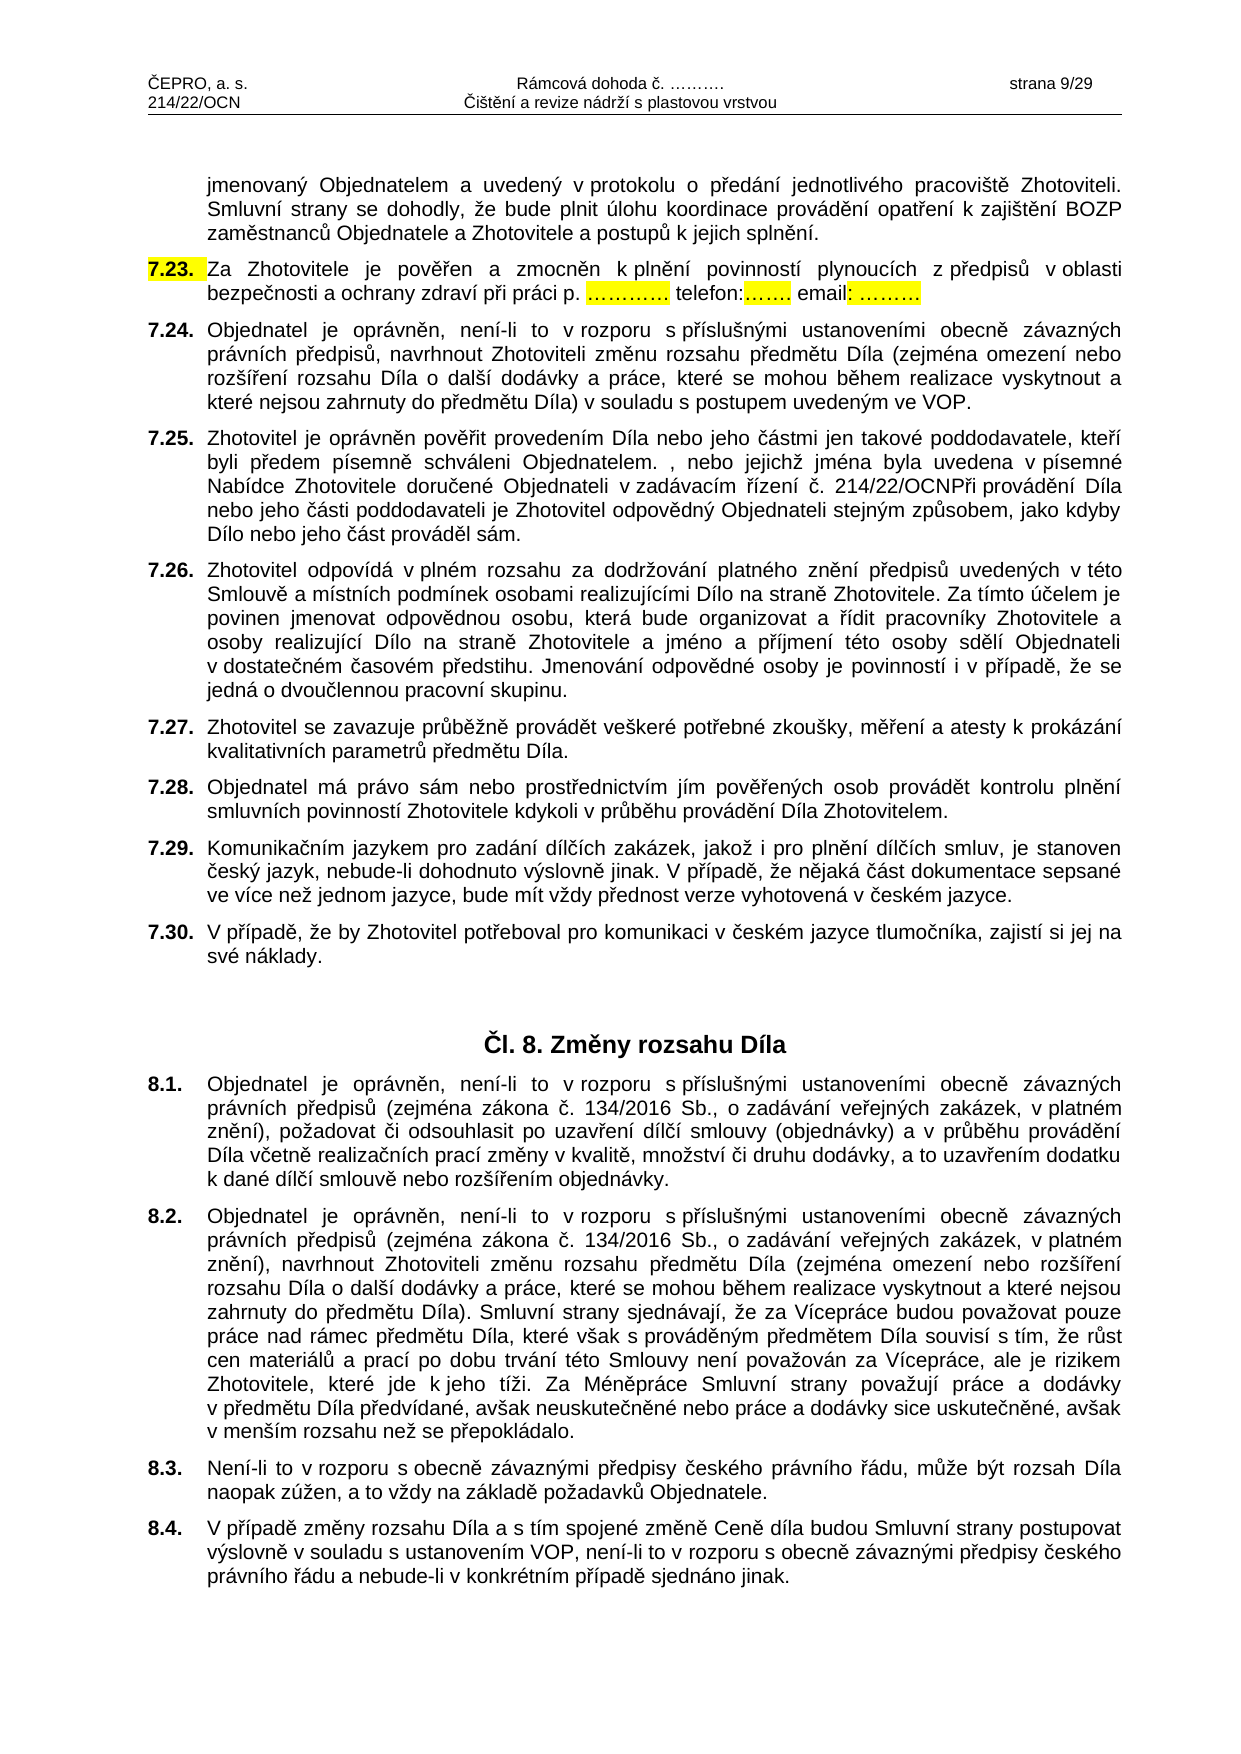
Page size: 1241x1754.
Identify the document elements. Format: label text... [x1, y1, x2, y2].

text Změny rozsahu Díla [148, 1030, 1122, 1059]
list Zhotovitel odpovídá v plném rozsahu za dodržování platného znění předpisů uvedených v této Smlouvě a místních podmínek osobami realizujícími Dílo na straně Zhotovitele. Za tímto účelem je povinen jmenovat odpovědnou osobu, která bude organizovat a řídit pracovníky Zhotovitele a osoby realizující Dílo na straně Zhotovitele a jméno a příjmení této osoby sdělí Objednateli v dostatečném časovém předstihu. Jmenování odpovědné osoby je povinností i v případě, že se jedná o dvoučlennou pracovní skupinu. [148, 558, 1122, 702]
list V případě změny rozsahu Díla a s tím spojené změně Ceně díla budou Smluvní strany postupovat výslovně v souladu s ustanovením VOP, není-li to v rozporu s obecně závaznými předpisy českého právního řádu a nebude-li v konkrétním případě sjednáno jinak. [148, 1516, 1122, 1588]
list Není-li to v rozporu s obecně závaznými předpisy českého právního řádu, může být rozsah Díla naopak zúžen, a to vždy na základě požadavků Objednatele. [148, 1456, 1122, 1504]
list Komunikačním jazykem pro zadání dílčích zakázek, jakož i pro plnění dílčích smluv, je stanoven český jazyk, nebude-li dohodnuto výslovně jinak. V případě, že nějaká část dokumentace sepsané ve více než jednom jazyce, bude mít vždy přednost verze vyhotovená v českém jazyce. [148, 835, 1122, 907]
list Objednatel je oprávněn, není-li to v rozporu s příslušnými ustanoveními obecně závazných právních předpisů (zejména zákona č. 134/2016 Sb., o zadávání veřejných zakázek, v platném znění), požadovat či odsouhlasit po uzavření dílčí smlouvy (objednávky) a v průběhu provádění Díla včetně realizačních prací změny v kvalitě, množství či druhu dodávky, a to uzavřením dodatku k dané dílčí smlouvě nebo rozšířením objednávky. [148, 1071, 1122, 1191]
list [148, 173, 1122, 245]
list Objednatel má právo sám nebo prostřednictvím jím pověřených osob provádět kontrolu plnění smluvních povinností Zhotovitele kdykoli v průběhu provádění Díla Zhotovitelem. [148, 775, 1122, 823]
list V případě, že by Zhotovitel potřeboval pro komunikaci v českém jazyce tlumočníka, zajistí si jej na své náklady. [148, 920, 1122, 968]
list Za Zhotovitele je pověřen a zmocněn k plnění povinností plynoucích z předpisů v oblasti bezpečnosti a ochrany zdraví při práci p. ………… telefon:……. email: ……… [148, 257, 1122, 305]
list Zhotovitel je oprávněn pověřit provedením Díla nebo jeho částmi jen takové poddodavatele, kteří byli předem písemně schváleni Objednatelem. , nebo jejichž jména byla uvedena v písemné Nabídce Zhotovitele doručené Objednateli v zadávacím řízení č. 214/22/OCNPři provádění Díla nebo jeho části poddodavateli je Zhotovitel odpovědný Objednateli stejným způsobem, jako kdyby Dílo nebo jeho část prováděl sám. [148, 426, 1122, 546]
list Objednatel je oprávněn, není-li to v rozporu s příslušnými ustanoveními obecně závazných právních předpisů (zejména zákona č. 134/2016 Sb., o zadávání veřejných zakázek, v platném znění), navrhnout Zhotoviteli změnu rozsahu předmětu Díla (zejména omezení nebo rozšíření rozsahu Díla o další dodávky a práce, které se mohou během realizace vyskytnout a které nejsou zahrnuty do předmětu Díla). Smluvní strany sjednávají, že za Vícepráce budou považovat pouze práce nad rámec předmětu Díla, které však s prováděným předmětem Díla souvisí s tím, že růst cen materiálů a prací po dobu trvání této Smlouvy není považován za Vícepráce, ale je rizikem Zhotovitele, které jde k jeho tíži. Za Méněpráce Smluvní strany považují práce a dodávky v předmětu Díla předvídané, avšak neuskutečněné nebo práce a dodávky sice uskutečněné, avšak v menším rozsahu než se přepokládalo. [148, 1204, 1122, 1443]
list Zhotovitel se zavazuje průběžně provádět veškeré potřebné zkoušky, měření a atesty k prokázání kvalitativních parametrů předmětu Díla. [148, 714, 1122, 762]
list Objednatel je oprávněn, není-li to v rozporu s příslušnými ustanoveními obecně závazných právních předpisů, navrhnout Zhotoviteli změnu rozsahu předmětu Díla (zejména omezení nebo rozšíření rozsahu Díla o další dodávky a práce, které se mohou během realizace vyskytnout a které nejsou zahrnuty do předmětu Díla) v souladu s postupem uvedeným ve VOP. [148, 318, 1122, 413]
